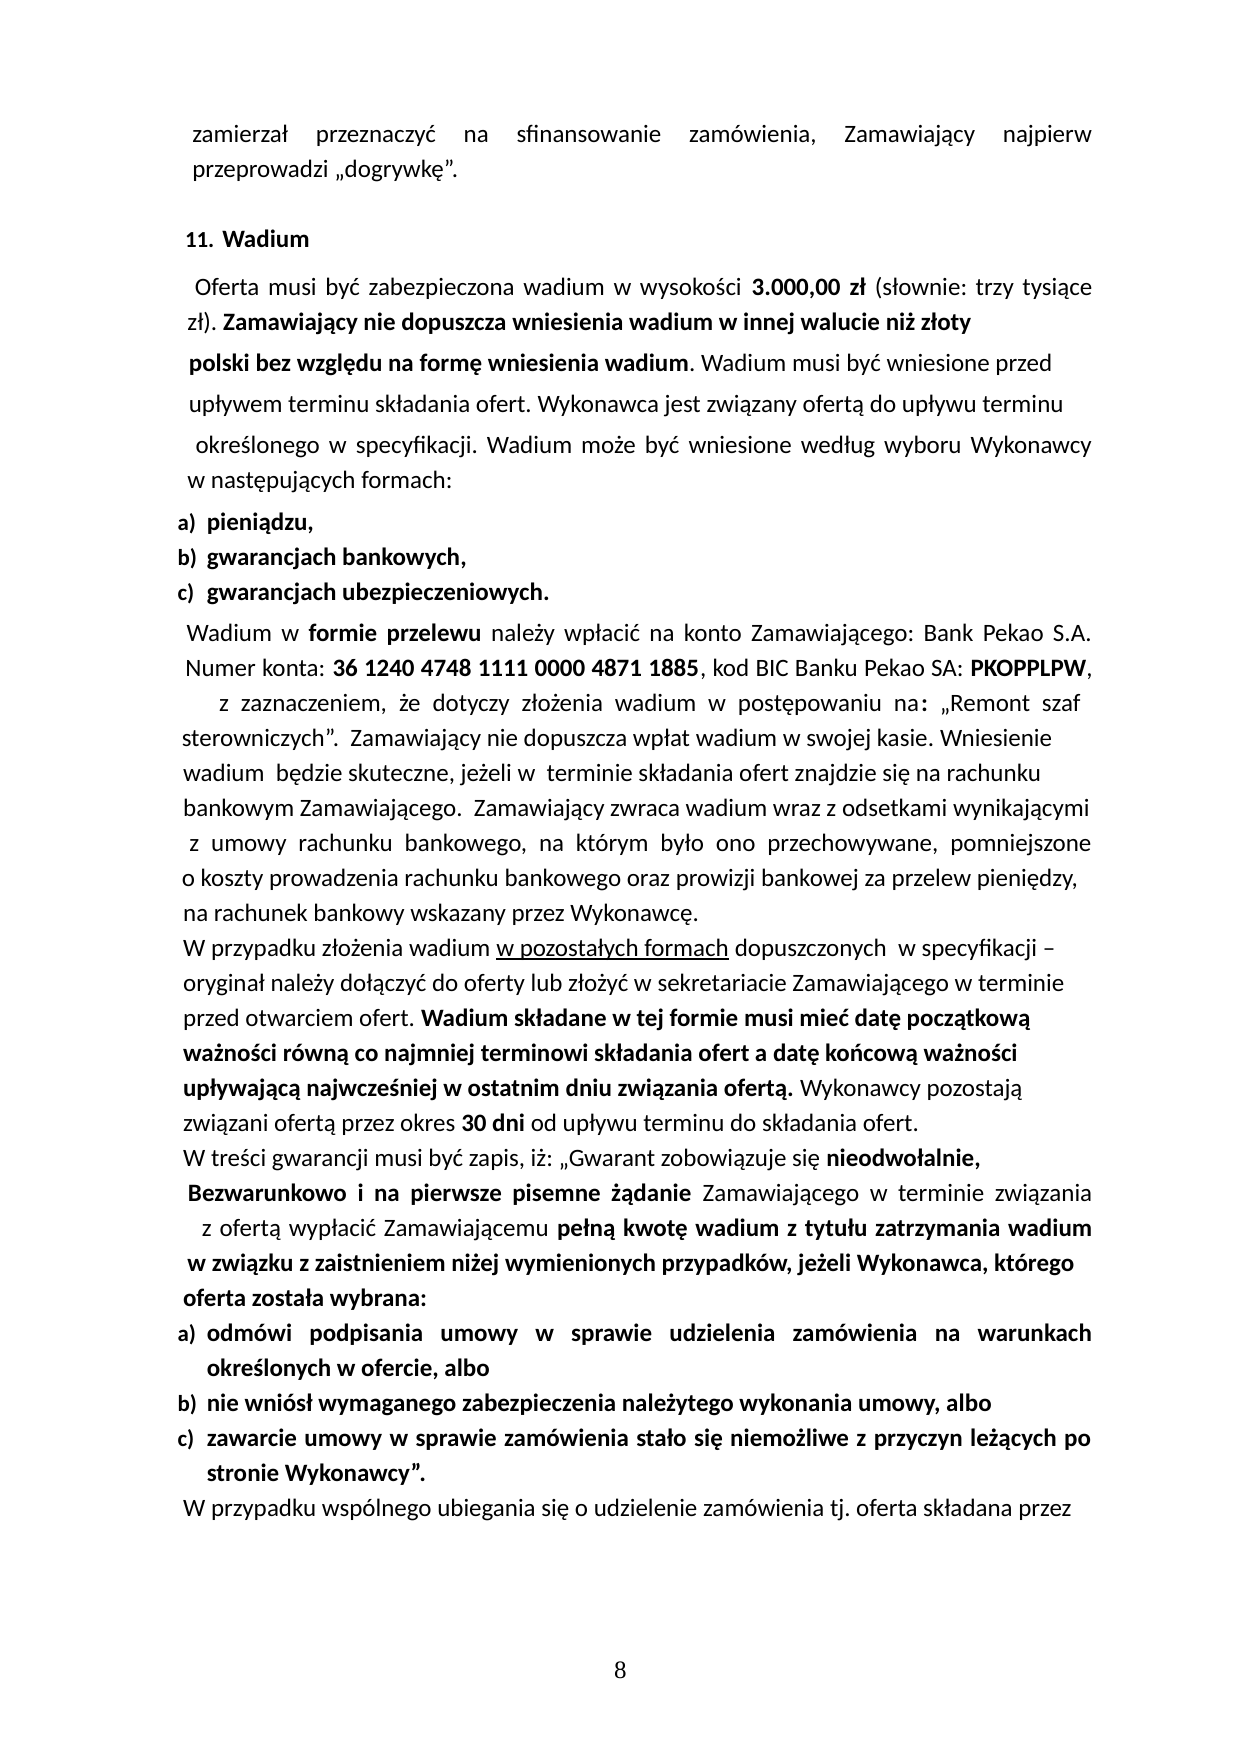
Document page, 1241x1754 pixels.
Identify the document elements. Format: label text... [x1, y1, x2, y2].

text oferta została wybrana: [148, 1282, 1093, 1312]
text bankowym Zamawiającego. Zamawiający zwraca wadium wraz z odsetkami wynikającymi [148, 792, 1093, 822]
list zawarcie umowy w sprawie zamówienia stało się niemożliwe z przyczyn leżących po stronie Wykonawcy”. [177, 1422, 1093, 1487]
list odmówi podpisania umowy w sprawie udzielenia zamówienia na warunkach określonych w ofercie, albo [177, 1317, 1093, 1382]
text określonego w specyfikacji. Wadium może być wniesione według wyboru Wykonawcy w następujących formach: [148, 429, 1093, 495]
text na rachunek bankowy wskazany przez Wykonawcę. [148, 897, 1093, 927]
text Wadium w formie przelewu należy wpłacić na konto Zamawiającego: Bank Pekao S.A. Numer konta: 36 1240 4748 1111 0000 4871 1885, kod BIC Banku Pekao SA: PKOPPLPW, z zaznaczeniem, że dotyczy złożenia wadium w postępowaniu na: „Remont szaf sterowniczych”. Zamawiający nie dopuszcza wpłat wadium w swojej kasie. Wniesienie [148, 617, 1093, 752]
text oryginał należy dołączyć do oferty lub złożyć w sekretariacie Zamawiającego w terminie [148, 967, 1093, 997]
text W przypadku wspólnego ubiegania się o udzielenie zamówienia tj. oferta składana przez [148, 1492, 1093, 1522]
list gwarancjach ubezpieczeniowych. [177, 576, 1093, 606]
list nie wniósł wymaganego zabezpieczenia należytego wykonania umowy, albo [177, 1387, 1093, 1417]
text W przypadku złożenia wadium w pozostałych formach dopuszczonych w specyfikacji – [148, 932, 1093, 962]
text W treści gwarancji musi być zapis, iż: „Gwarant zobowiązuje się nieodwołalnie, [148, 1142, 1093, 1172]
text polski bez względu na formę wniesienia wadium. Wadium musi być wniesione przed [148, 347, 1093, 377]
text Oferta musi być zabezpieczona wadium w wysokości 3.000,00 zł (słownie: trzy tysiące zł). Zamawiający nie dopuszcza wniesienia wadium w innej walucie niż złoty [148, 271, 1093, 336]
text związani ofertą przez okres 30 dni od upływu terminu do składania ofert. [148, 1107, 1093, 1137]
list gwarancjach bankowych, [177, 541, 1093, 571]
text z umowy rachunku bankowego, na którym było ono przechowywane, pomniejszone o koszty prowadzenia rachunku bankowego oraz prowizji bankowej za przelew pieniędzy, [148, 827, 1093, 892]
text wadium będzie skuteczne, jeżeli w terminie składania ofert znajdzie się na rachunku [148, 757, 1093, 787]
text ważności równą co najmniej terminowi składania ofert a datę końcową ważności [148, 1037, 1093, 1067]
list pieniądzu, [177, 506, 1093, 536]
list Wadium [185, 223, 1093, 254]
text upływem terminu składania ofert. Wykonawca jest związany ofertą do upływu terminu [148, 388, 1093, 419]
text upływającą najwcześniej w ostatnim dniu związania ofertą. Wykonawcy pozostają [148, 1072, 1093, 1102]
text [192, 118, 1093, 184]
text Bezwarunkowo i na pierwsze pisemne żądanie Zamawiającego w terminie związania z ofertą wypłacić Zamawiającemu pełną kwotę wadium z tytułu zatrzymania wadium w związku z zaistnieniem niżej wymienionych przypadków, jeżeli Wykonawca, którego [148, 1177, 1093, 1277]
text przed otwarciem ofert. Wadium składane w tej formie musi mieć datę początkową [148, 1002, 1093, 1032]
